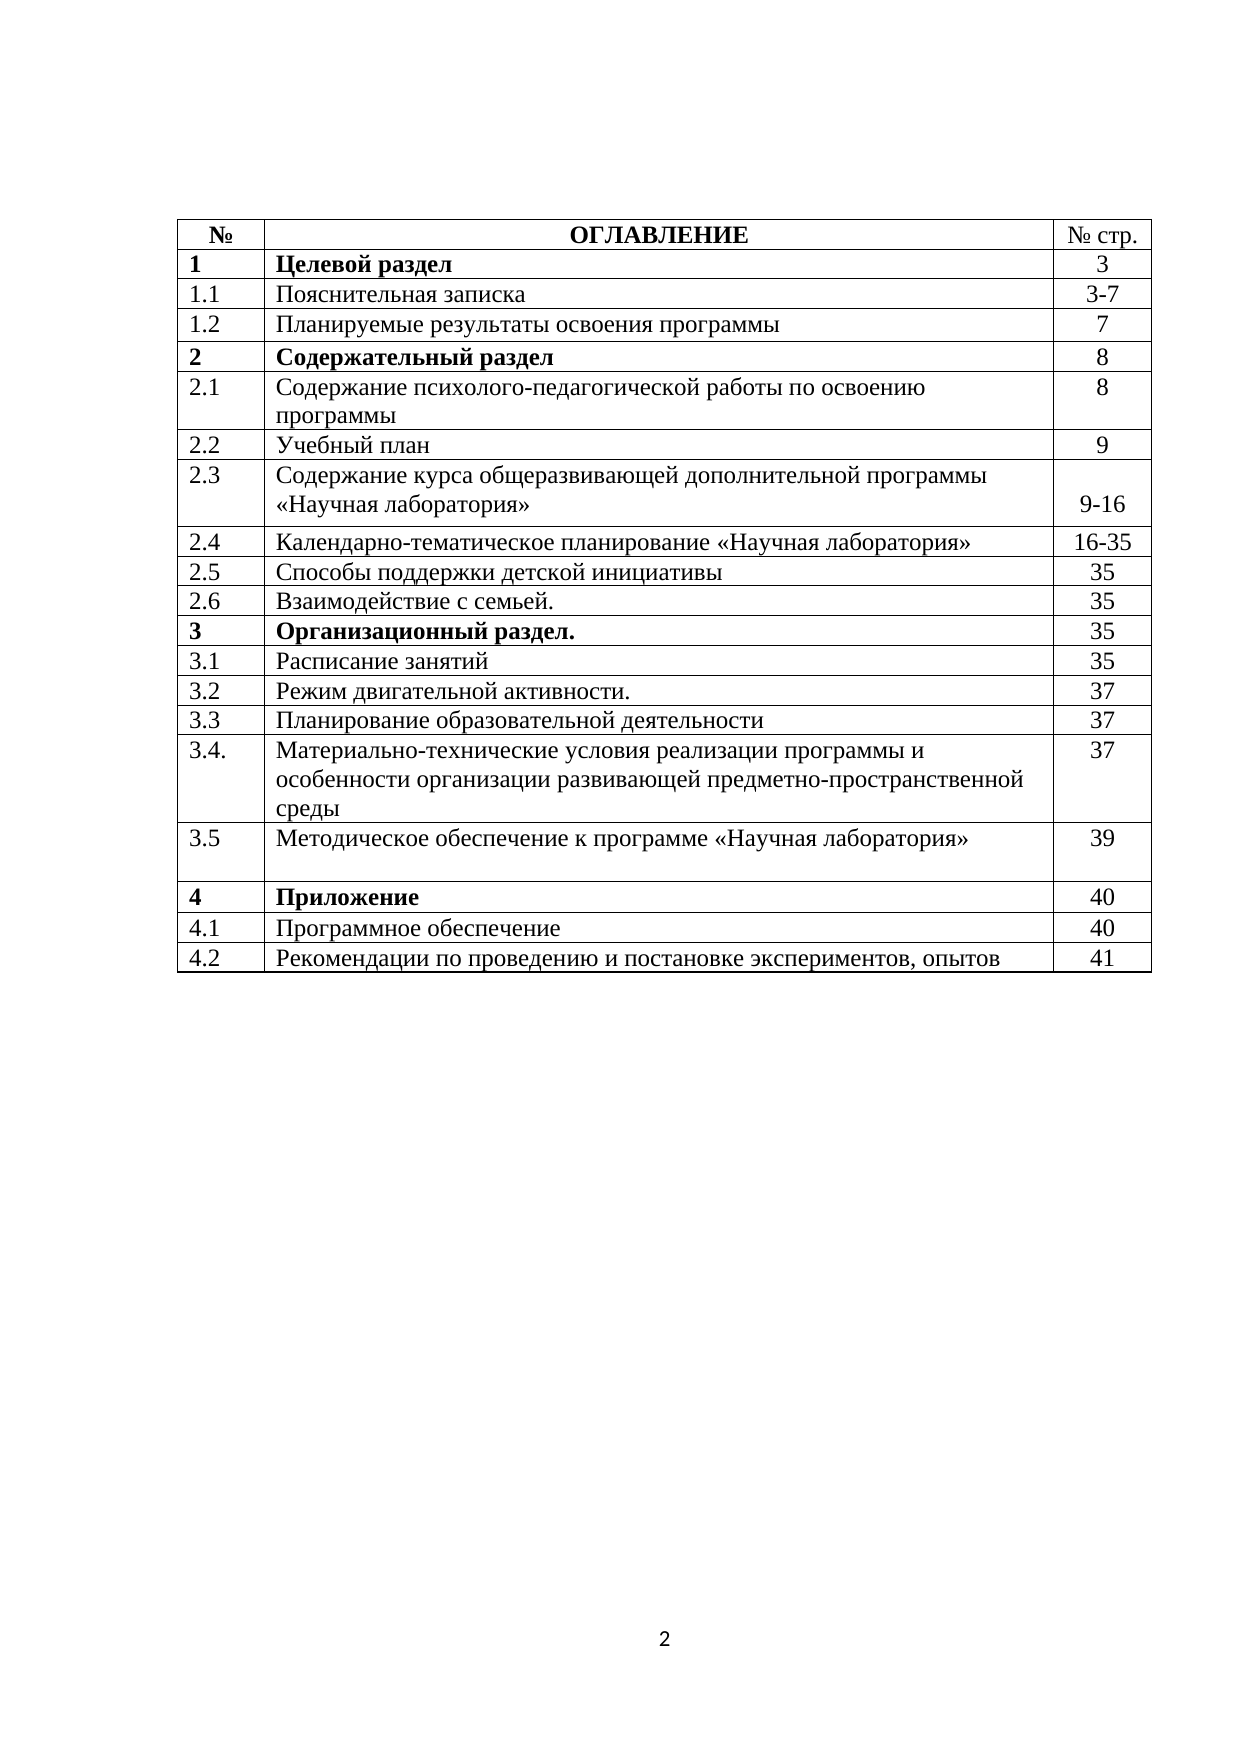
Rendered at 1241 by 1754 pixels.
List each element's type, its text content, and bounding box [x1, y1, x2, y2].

table_cell 2 [178, 342, 264, 371]
table_cell 2.3 [178, 460, 264, 526]
table_cell 35 [1054, 557, 1151, 585]
table_cell 3 [1054, 250, 1151, 278]
table_cell 40 [1054, 882, 1151, 912]
table_cell Календарно-тематическое планирование «Научная лаборатория» [265, 527, 1053, 556]
table_cell 9-16 [1054, 460, 1151, 526]
table_cell 8 [1054, 342, 1151, 371]
table_cell 9 [1054, 430, 1151, 459]
table_cell 37 [1054, 706, 1151, 734]
table_cell 37 [1054, 676, 1151, 704]
table_cell Пояснительная записка [265, 279, 1053, 308]
table_cell 4.1 [178, 913, 264, 942]
table_cell Взаимодействие с семьей. [265, 586, 1053, 615]
table_cell Расписание занятий [265, 646, 1053, 675]
table_cell 2.2 [178, 430, 264, 459]
table_header ОГЛАВЛЕНИЕ [265, 220, 1053, 248]
table_cell 35 [1054, 586, 1151, 615]
table_cell 1.1 [178, 279, 264, 308]
table_cell Приложение [265, 882, 1053, 912]
table_cell 3 [178, 616, 264, 645]
table_cell Режим двигательной активности. [265, 676, 1053, 704]
table_cell Способы поддержки детской инициативы [265, 557, 1053, 585]
table_header № стр. [1054, 220, 1151, 248]
table_cell Методическое обеспечение к программе «Научная лаборатория» [265, 823, 1053, 881]
table_cell 1 [178, 250, 264, 278]
table_cell Рекомендации по проведению и постановке экспериментов, опытов [265, 943, 1053, 971]
table_cell 41 [1054, 943, 1151, 971]
table_cell Материально-технические условия реализации программы и особенности организации развивающей предметно-пространственной среды [265, 735, 1053, 822]
table_cell 2.5 [178, 557, 264, 585]
table_cell 1.2 [178, 309, 264, 341]
table_cell 3.5 [178, 823, 264, 881]
table_cell 4.2 [178, 943, 264, 971]
table_cell 3.2 [178, 676, 264, 704]
table_cell 35 [1054, 616, 1151, 645]
table_cell Содержательный раздел [265, 342, 1053, 371]
table_cell 4 [178, 882, 264, 912]
table_cell Планируемые результаты освоения программы [265, 309, 1053, 341]
table_cell 40 [1054, 913, 1151, 942]
table_cell 8 [1054, 372, 1151, 429]
table_cell Планирование образовательной деятельности [265, 706, 1053, 734]
table_cell 3-7 [1054, 279, 1151, 308]
table_cell 35 [1054, 646, 1151, 675]
table_cell Учебный план [265, 430, 1053, 459]
table_cell Содержание курса общеразвивающей дополнительной программы «Научная лаборатория» [265, 460, 1053, 526]
table_cell 3.3 [178, 706, 264, 734]
table_cell Целевой раздел [265, 250, 1053, 278]
table_cell Программное обеспечение [265, 913, 1053, 942]
table_cell 2.6 [178, 586, 264, 615]
table_cell 2.4 [178, 527, 264, 556]
table_cell 39 [1054, 823, 1151, 881]
table_cell 2.1 [178, 372, 264, 429]
table_cell Организационный раздел. [265, 616, 1053, 645]
table_cell 3.4. [178, 735, 264, 822]
table_cell Содержание психолого-педагогической работы по освоению программы [265, 372, 1053, 429]
table_header № [178, 220, 264, 248]
table_cell 7 [1054, 309, 1151, 341]
table_cell 37 [1054, 735, 1151, 822]
table_cell 3.1 [178, 646, 264, 675]
table_cell 16-35 [1054, 527, 1151, 556]
